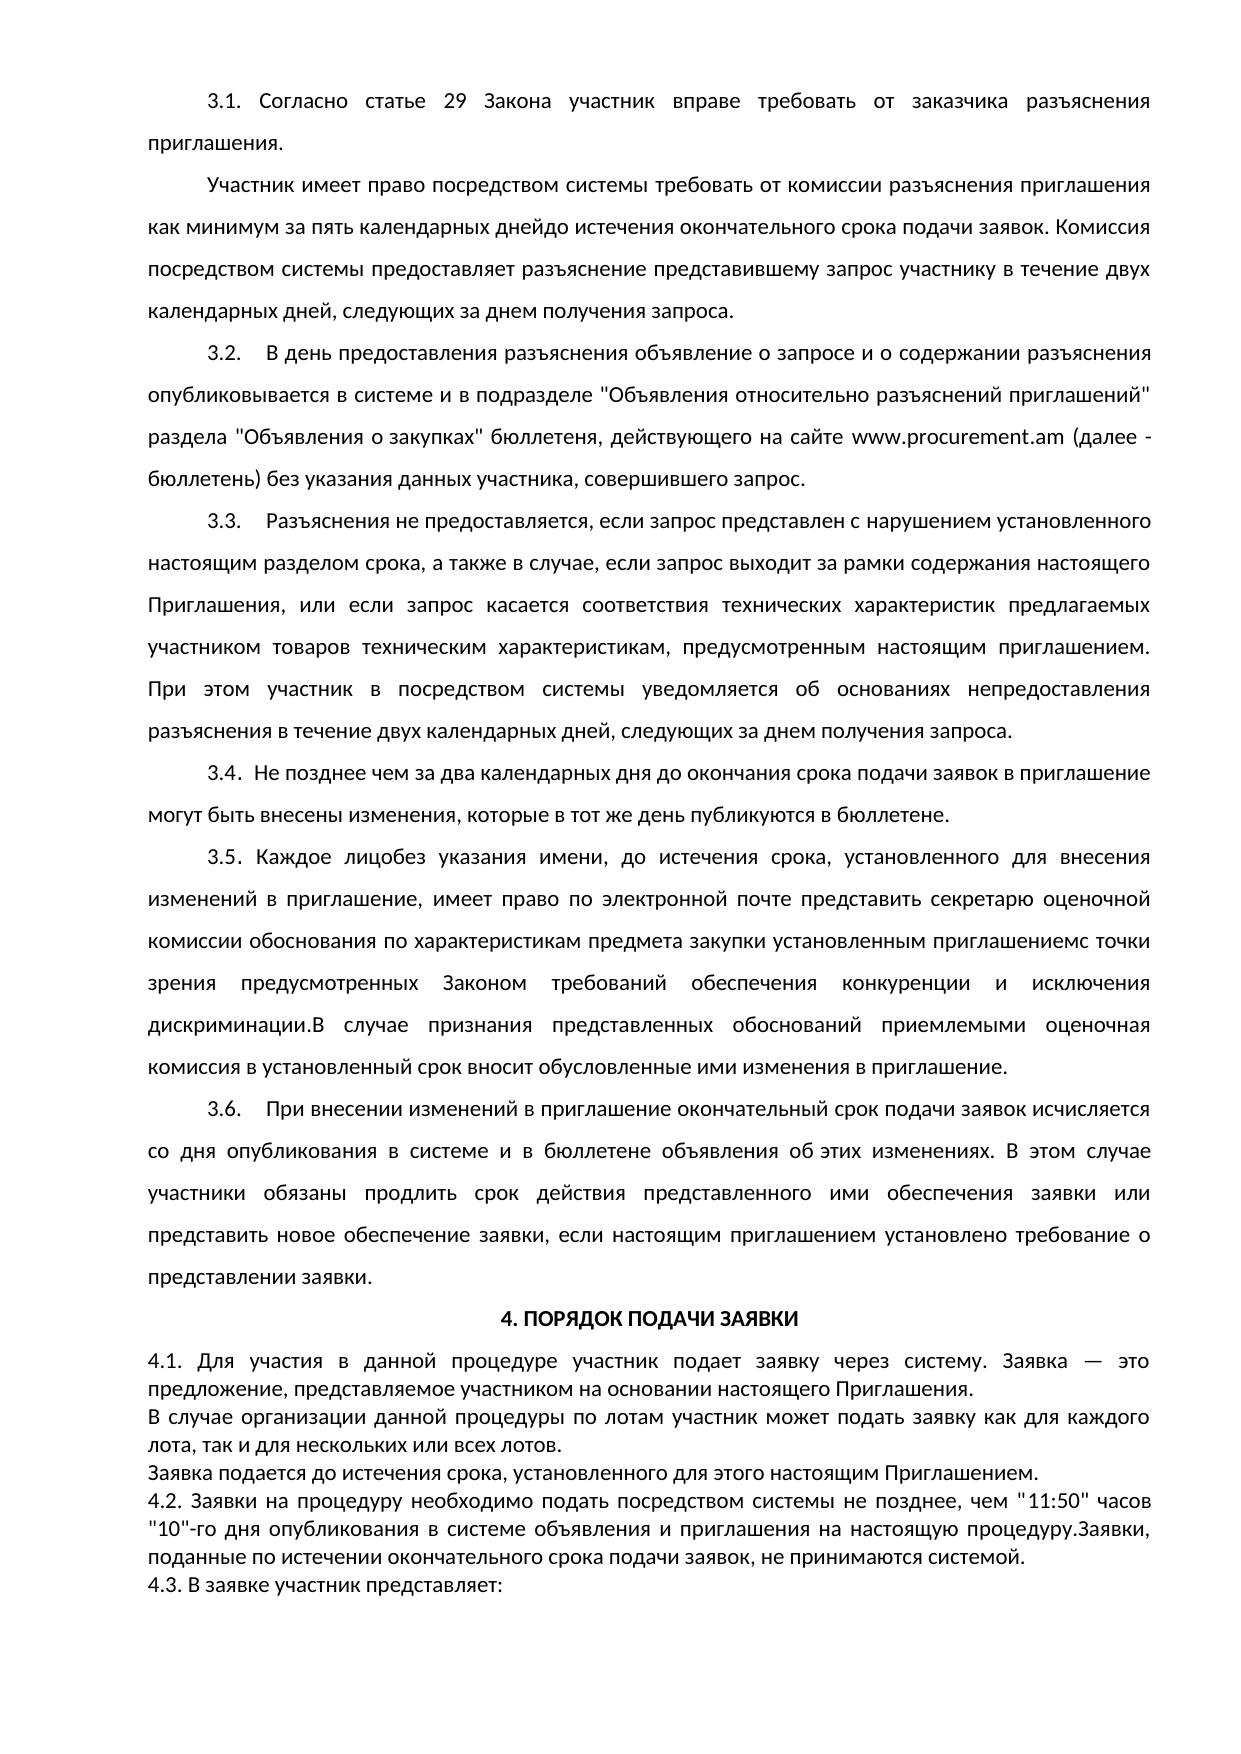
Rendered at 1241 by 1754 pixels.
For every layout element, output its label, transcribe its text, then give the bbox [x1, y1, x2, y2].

text 3.5․ Каждое лицобез указания имени, до истечения срока, установленного для внесения изменений в приглашение, имеет право по электронной почте представить секретарю оценочной комиссии обоснования по характеристикам предмета закупки установленным приглашениемс точки зрения предусмотренных Законом требований обеспечения конкуренции и исключения дискриминации.В случае признания представленных обоснований приемлемыми оценочная комиссия в установленный срок вносит обусловленные ими изменения в приглашение. [148, 842, 1152, 1080]
text 3.2. В день предоставления разъяснения объявление о запросе и о содержании разъяснения опубликовывается в системе и в подразделе "Объявления относительно разъяснений приглашений" раздела "Объявления о закупках" бюллетеня, действующего на сайте www.procurement.am (далее - бюллетень) без указания данных участника, совершившего запрос. [148, 338, 1152, 492]
text Участник имеет право посредством системы требовать от комиссии разъяснения приглашения как минимум за пять календарных днейдо истечения окончательного срока подачи заявок. Комиссия посредством системы предоставляет разъяснение представившему запрос участнику в течение двух календарных дней, следующих за днем получения запроса. [148, 170, 1152, 324]
text 3.6. При внесении изменений в приглашение окончательный срок подачи заявок исчисляется со дня опубликования в системе и в бюллетене объявления об этих изменениях. В этом случае участники обязаны продлить срок действия представленного ими обеспечения заявки или представить новое обеспечение заявки, если настоящим приглашением установлено требование о представлении заявки. [148, 1094, 1152, 1290]
text 4. ПОРЯДОК ПОДАЧИ ЗАЯВКИ [148, 1304, 1152, 1332]
text 3.4․ Не позднее чем за два календарных дня до окончания срока подачи заявок в приглашение могут быть внесены изменения, которые в тот же день публикуются в бюллетене. [148, 758, 1152, 828]
text 3.1. Согласно статье 29 Закона участник вправе требовать от заказчика разъяснения приглашения. [148, 86, 1152, 156]
text Заявка подается до истечения срока, установленного для этого настоящим Приглашением. [148, 1458, 1152, 1486]
text 4.3. В заявке участник представляет: [148, 1570, 1152, 1598]
text 3.3. Разъяснения не предоставляется, если запрос представлен с нарушением установленного настоящим разделом срока, а также в случае, если запрос выходит за рамки содержания настоящего Приглашения, или если запрос касается соответствия технических характеристик предлагаемых участником товаров техническим характеристикам, предусмотренным настоящим приглашением. При этом участник в посредством системы уведомляется об основаниях непредоставления разъяснения в течение двух календарных дней, следующих за днем получения запроса. [148, 506, 1152, 744]
text В случае организации данной процедуры по лотам участник может подать заявку как для каждого лота, так и для нескольких или всех лотов. [148, 1402, 1152, 1458]
text 4.1. Для участия в данной процедуре участник подает заявку через систему. Заявка — это предложение, представляемое участником на основании настоящего Приглашения. [148, 1346, 1152, 1402]
text 4.2. Заявки на процедуру необходимо подать посредством системы не позднее, чем "11:50" часов "10"-го дня опубликования в системе объявления и приглашения на настоящую процедуру.Заявки, поданные по истечении окончательного срока подачи заявок, не принимаются системой. [148, 1486, 1152, 1570]
